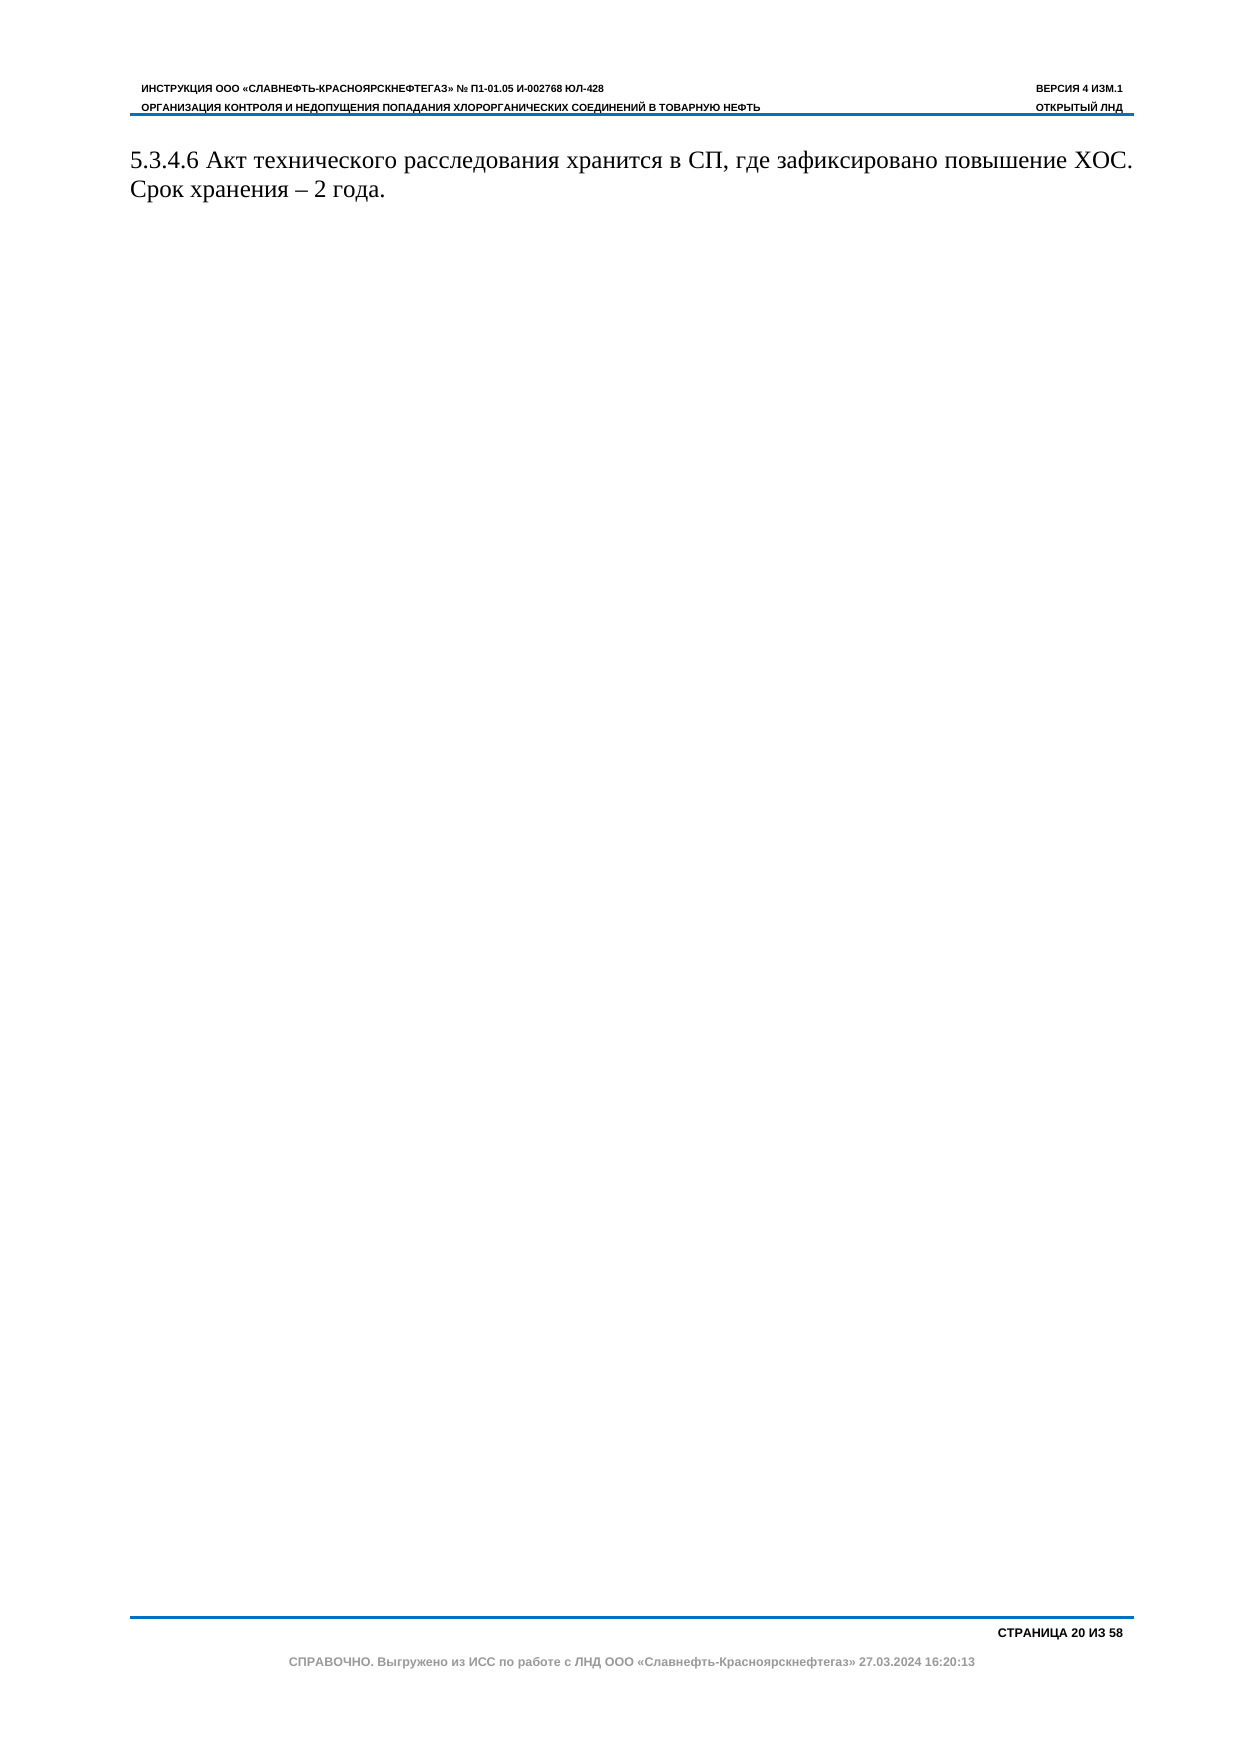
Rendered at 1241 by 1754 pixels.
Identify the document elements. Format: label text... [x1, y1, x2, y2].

text 5.3.4.6 Акт технического расследования хранится в СП, где зафиксировано повышение ХОС. Срок хранения – 2 года. [130, 145, 1134, 203]
